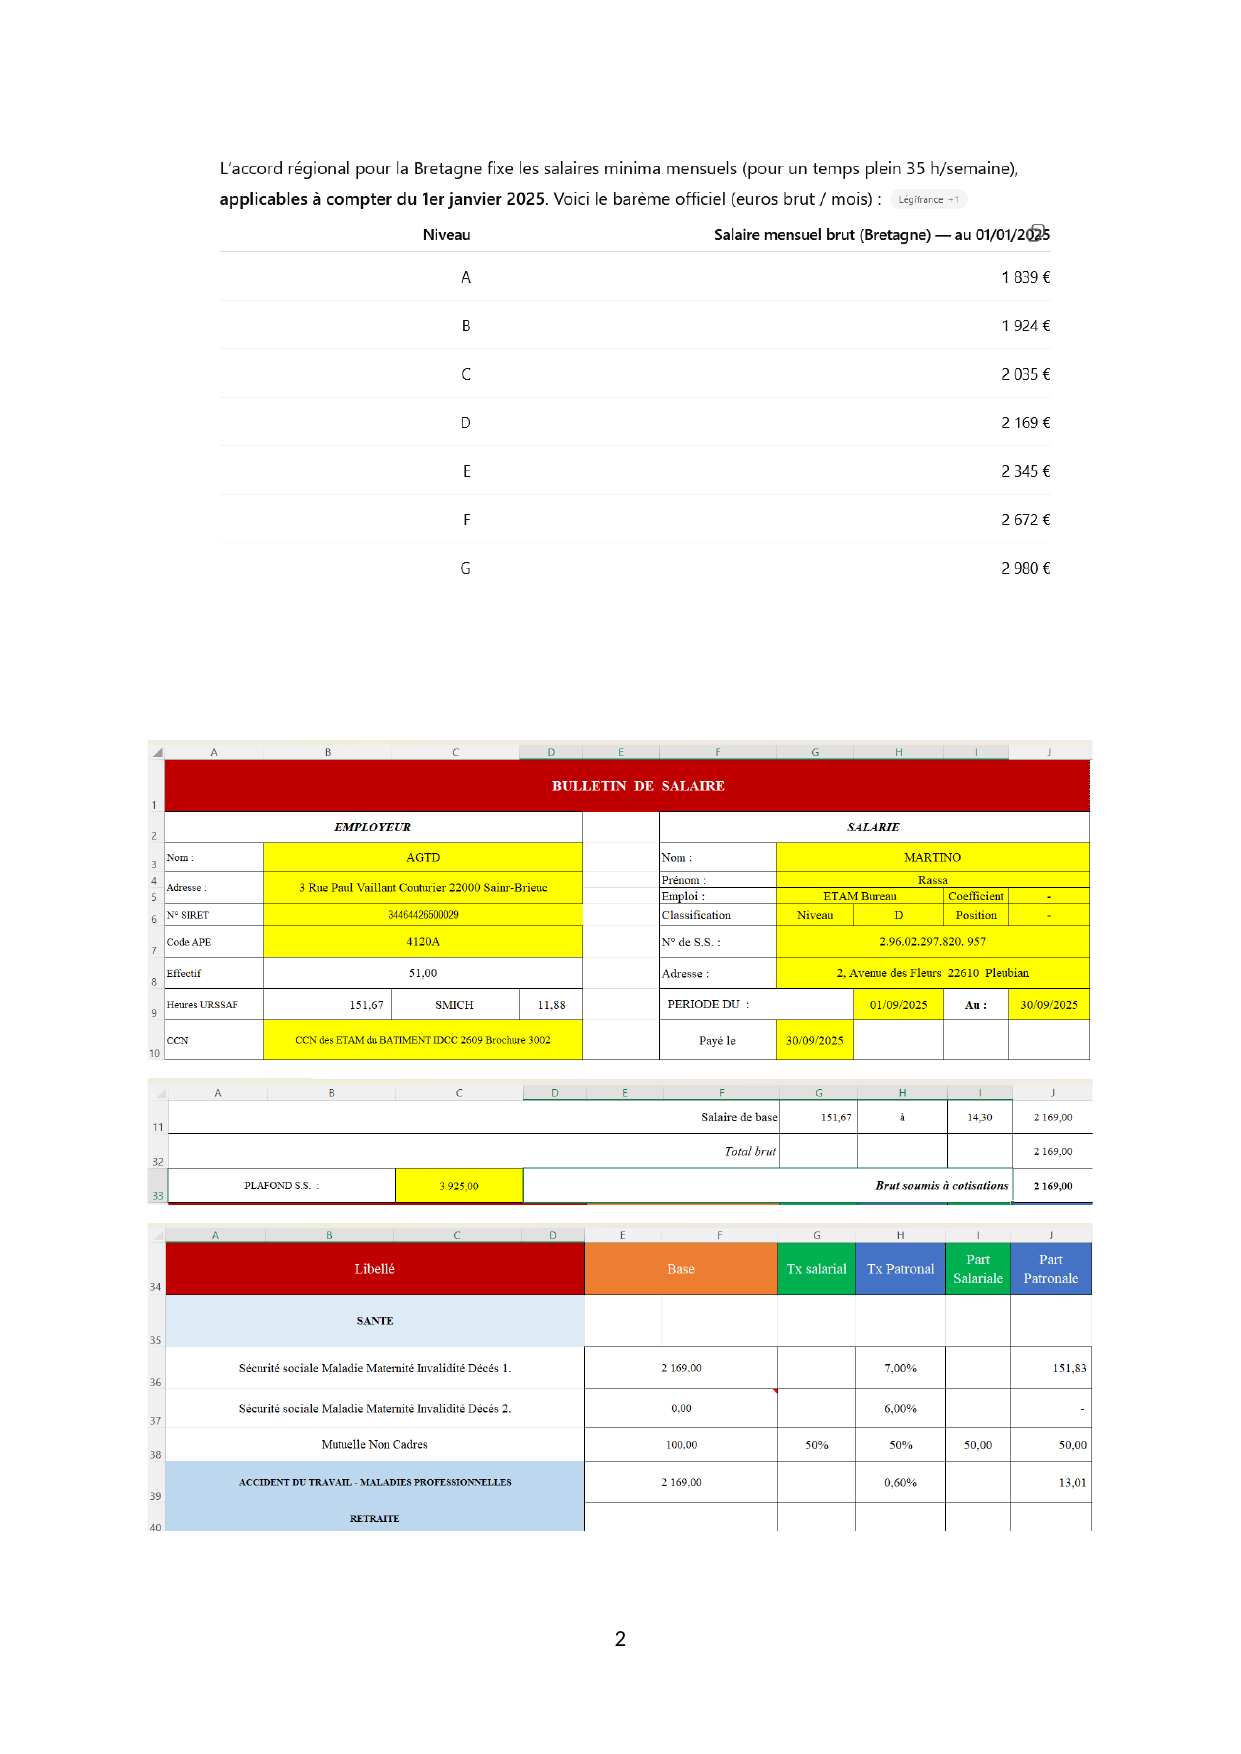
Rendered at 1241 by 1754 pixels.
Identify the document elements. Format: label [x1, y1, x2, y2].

picture [147, 1078, 1093, 1205]
picture [147, 147, 1093, 581]
picture [147, 1223, 1093, 1531]
picture [147, 740, 1093, 1060]
